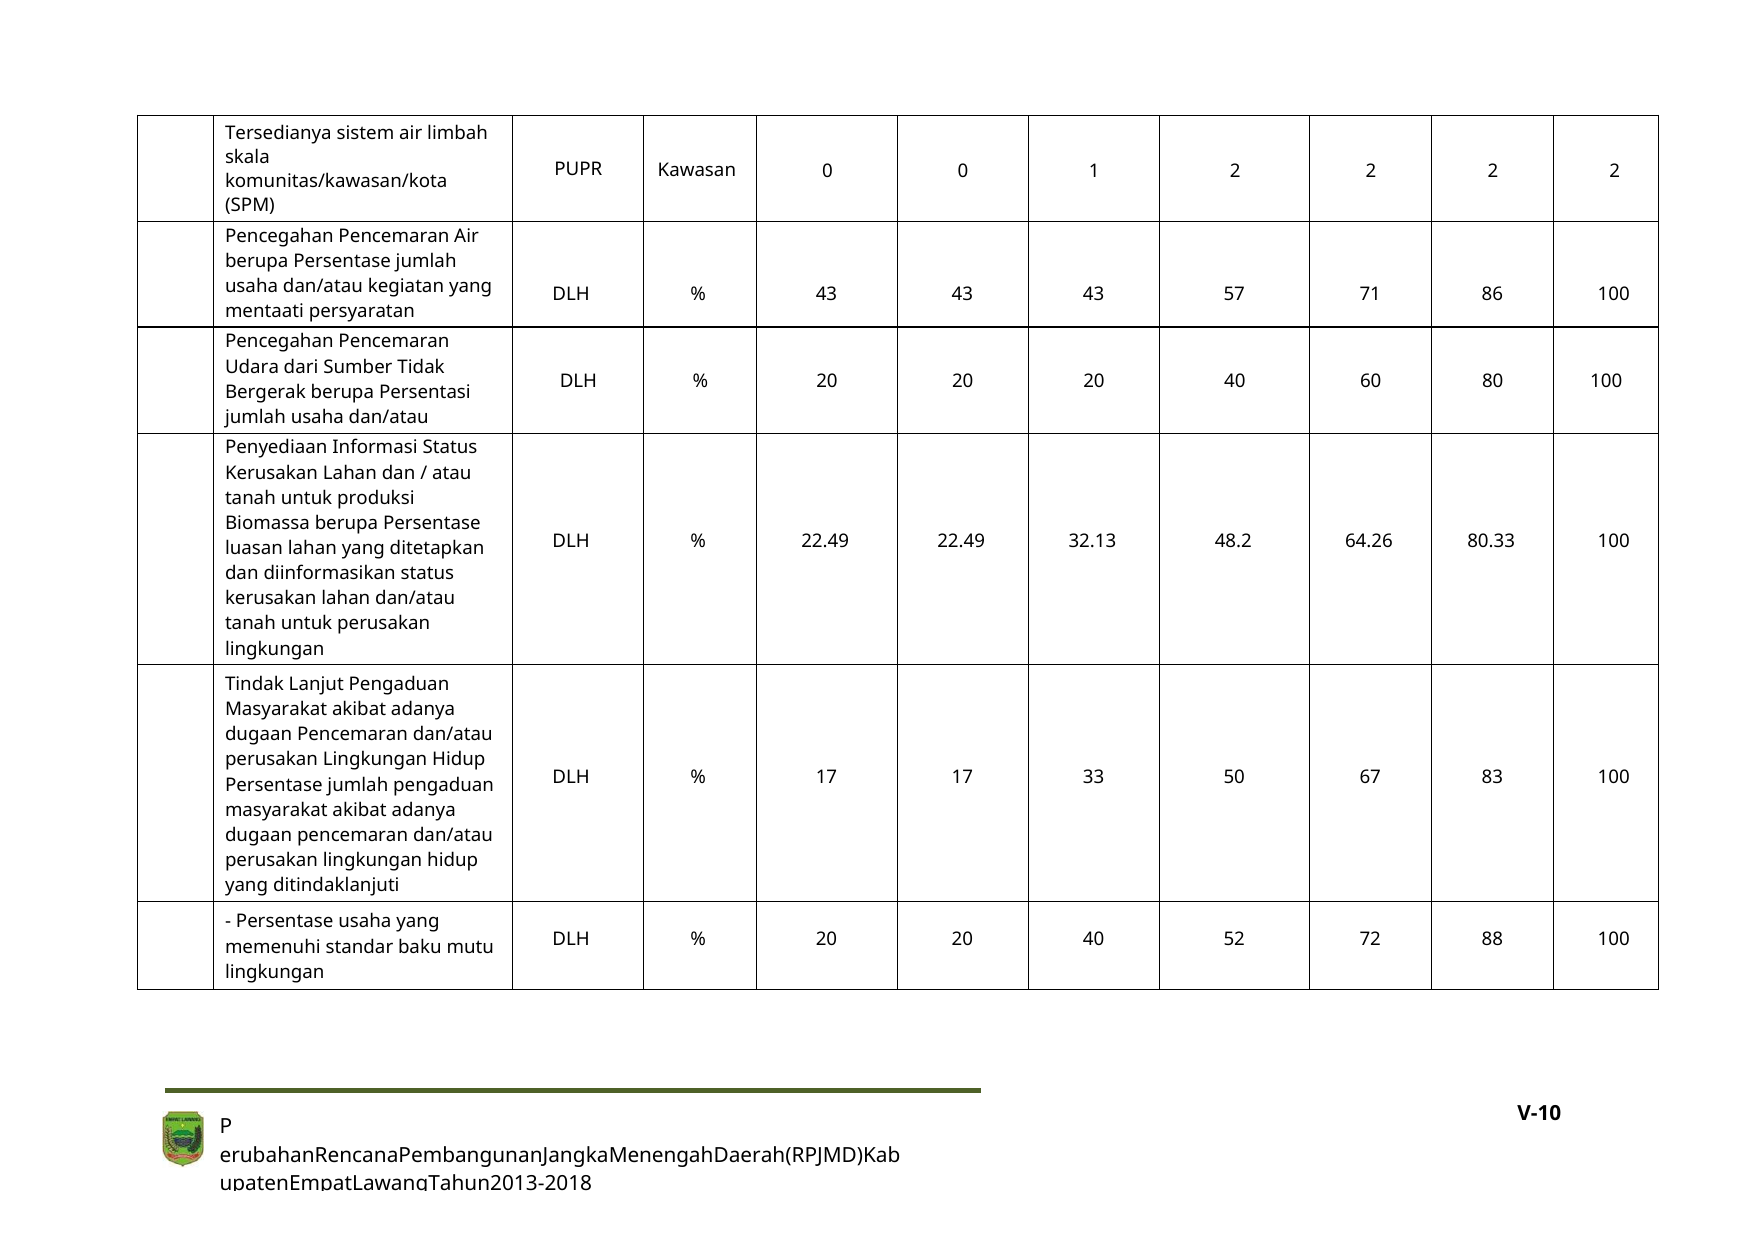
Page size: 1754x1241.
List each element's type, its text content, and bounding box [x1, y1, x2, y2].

table_cell Pencegahan Pencemaran Air berupa Persentase jumlah usaha dan/atau kegiatan yang mentaati persyaratan administratif dan teknis pencegahan air [214, 222, 512, 326]
table_cell 86 [1432, 222, 1553, 326]
table_cell 1 [1029, 116, 1159, 221]
picture [162, 1111, 204, 1168]
table_cell [138, 222, 213, 326]
table_cell 43 [1029, 222, 1159, 326]
table_cell 48.2 [1160, 434, 1309, 664]
table_cell 43 [757, 222, 897, 326]
table_cell - Persentase usaha yang memenuhi standar baku mutu lingkungan [214, 902, 512, 989]
table_cell 83 [1432, 665, 1553, 901]
table_cell 17 [898, 665, 1028, 901]
table_cell [138, 434, 213, 664]
table_cell [138, 902, 213, 989]
table_cell 80 [1432, 328, 1553, 432]
table_cell 40 [1029, 902, 1159, 989]
table_cell DLH [513, 222, 643, 326]
table_cell 88 [1432, 902, 1553, 989]
table_cell Tindak Lanjut Pengaduan Masyarakat akibat adanya dugaan Pencemaran dan/atau perusakan Lingkungan Hidup Persentase jumlah pengaduan masyarakat akibat adanya dugaan pencemaran dan/atau perusakan lingkungan hidup yang ditindaklanjuti [214, 665, 512, 901]
table_cell DLH [513, 328, 643, 432]
table_cell 72 [1310, 902, 1431, 989]
table_cell Tersedianya sistem air limbah skala komunitas/kawasan/kota (SPM) [214, 116, 512, 221]
table_cell 80.33 [1432, 434, 1553, 664]
table_cell 100 [1554, 328, 1658, 432]
table_cell % [644, 902, 756, 989]
table_cell 100 [1554, 665, 1658, 901]
table_cell [138, 116, 213, 221]
table_cell 17 [757, 665, 897, 901]
table_cell % [644, 434, 756, 664]
table_cell 20 [1029, 328, 1159, 432]
table_cell 2 [1554, 116, 1658, 221]
table_cell Penyediaan Informasi Status Kerusakan Lahan dan / atau tanah untuk produksi Biomassa berupa Persentase luasan lahan yang ditetapkan dan diinformasikan status kerusakan lahan dan/atau tanah untuk perusakan lingkungan [214, 434, 512, 664]
table_cell 57 [1160, 222, 1309, 326]
table_cell Pencegahan Pencemaran Udara dari Sumber Tidak Bergerak berupa Persentasi jumlah usaha dan/atau kegiatan sumber tidak bergerak yang memenuhi persyaratan administratif dan teknis pencegahan udara [214, 328, 512, 432]
table_cell 60 [1310, 328, 1431, 432]
table_cell 0 [898, 116, 1028, 221]
table_cell 20 [757, 328, 897, 432]
table_cell 43 [898, 222, 1028, 326]
table_cell 33 [1029, 665, 1159, 901]
table_cell 67 [1310, 665, 1431, 901]
table_cell [138, 328, 213, 432]
table_cell 100 [1554, 434, 1658, 664]
table_cell 100 [1554, 902, 1658, 989]
table_cell 20 [757, 902, 897, 989]
table_cell 2 [1310, 116, 1431, 221]
table_cell 0 [757, 116, 897, 221]
table_cell % [644, 665, 756, 901]
table_cell 2 [1432, 116, 1553, 221]
table_cell 22.49 [898, 434, 1028, 664]
table_cell 52 [1160, 902, 1309, 989]
table_cell 20 [898, 902, 1028, 989]
table_cell 2 [1160, 116, 1309, 221]
table_cell 40 [1160, 328, 1309, 432]
table_cell 22.49 [757, 434, 897, 664]
table_cell DLH [513, 902, 643, 989]
table_cell 20 [898, 328, 1028, 432]
table_cell 100 [1554, 222, 1658, 326]
table_cell % [644, 328, 756, 432]
table_cell Kawasan [644, 116, 756, 221]
table_cell 71 [1310, 222, 1431, 326]
table_cell 64.26 [1310, 434, 1431, 664]
table_cell 32.13 [1029, 434, 1159, 664]
table_cell PUPR [513, 116, 643, 221]
table_cell DLH [513, 665, 643, 901]
table_cell [138, 665, 213, 901]
table_cell DLH [513, 434, 643, 664]
table_cell 50 [1160, 665, 1309, 901]
table_cell % [644, 222, 756, 326]
